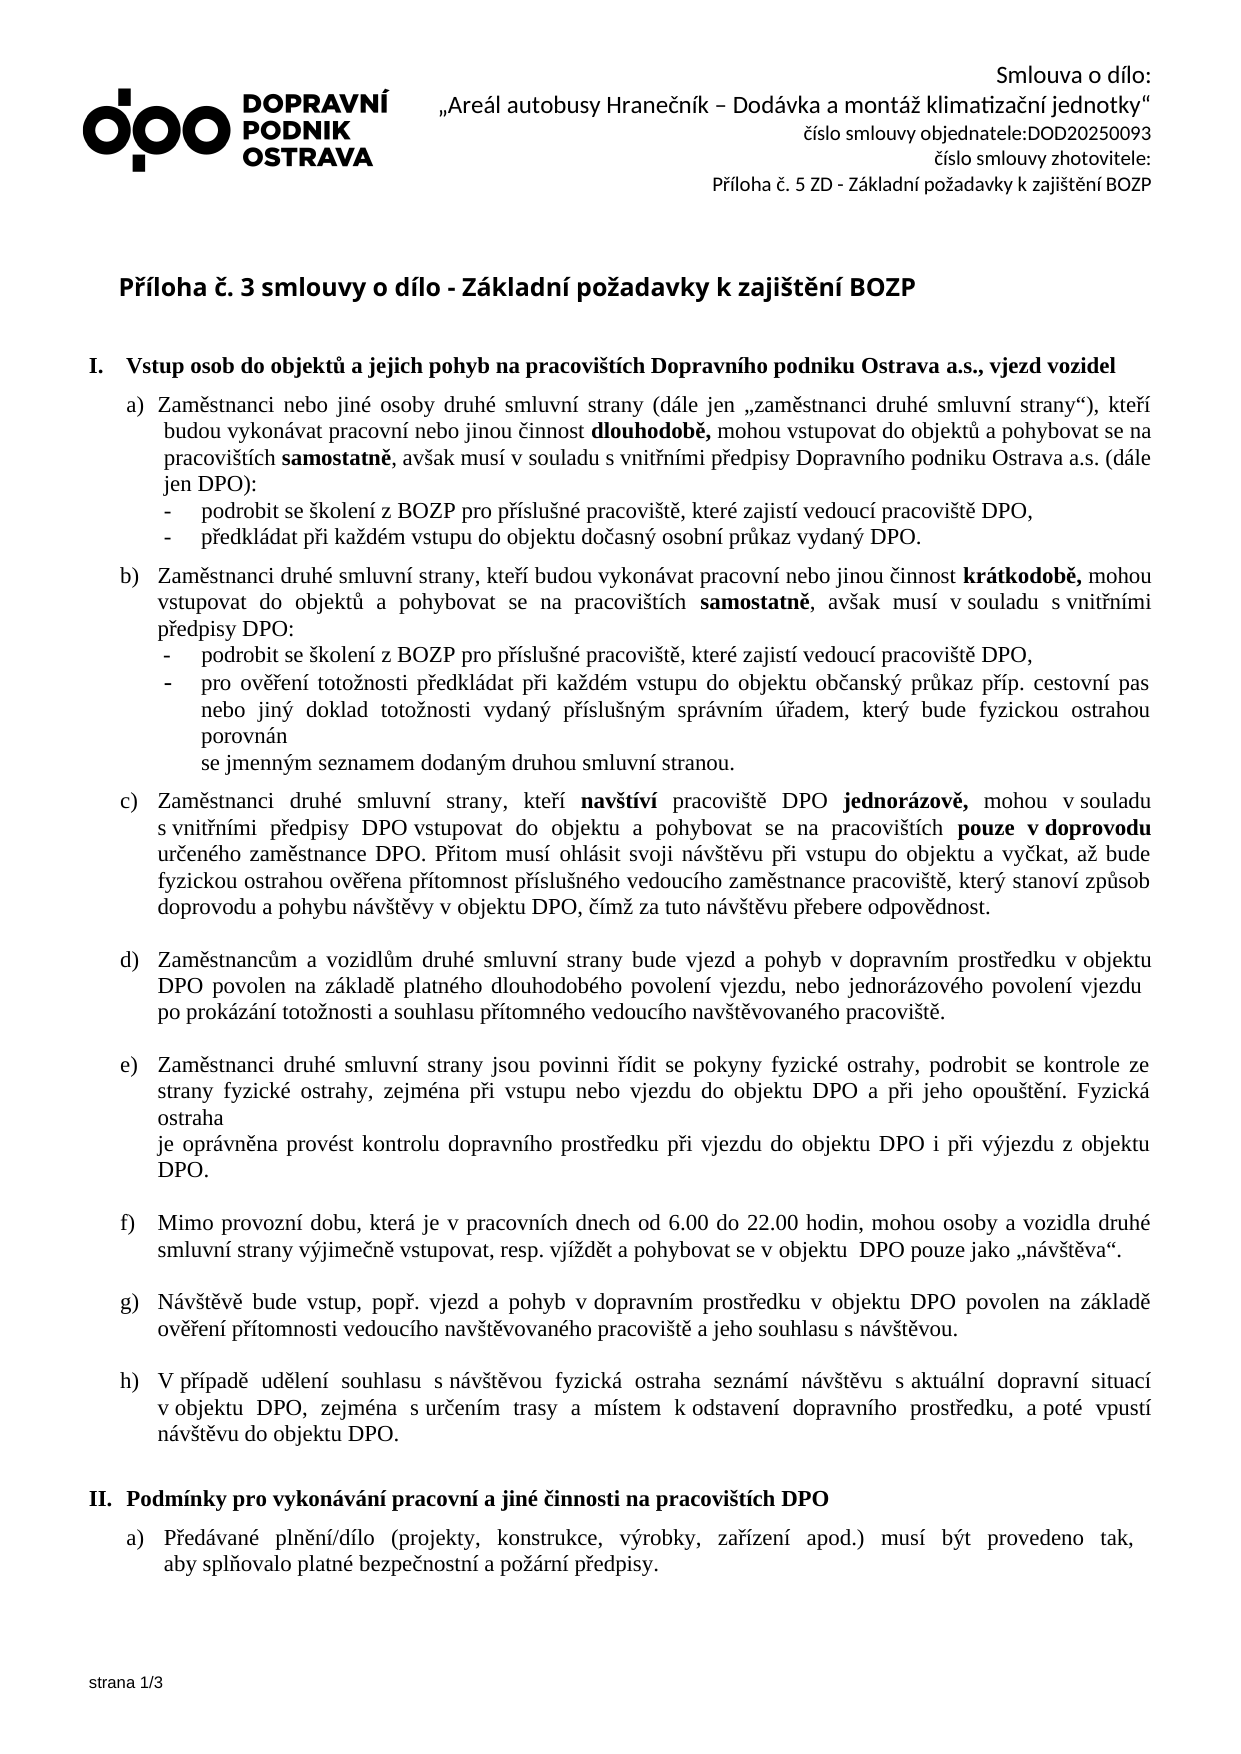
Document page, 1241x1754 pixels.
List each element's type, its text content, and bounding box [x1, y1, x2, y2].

text - předkládat při každém vstupu do objektu dočasný osobní průkaz vydaný DPO. [164, 523, 1152, 549]
list Zaměstnancům a vozidlům druhé smluvní strany bude vjezd a pohyb v dopravním prostředku v objektu DPO povolen na základě platného dlouhodobého povolení vjezdu, nebo jednorázového povolení vjezdu po prokázání totožnosti a souhlasu přítomného vedoucího navštěvovaného pracoviště. [120, 946, 1152, 1025]
list V případě udělení souhlasu s návštěvou fyzická ostraha seznámí návštěvu s aktuální dopravní situací v objektu DPO, zejména s určením trasy a místem k odstavení dopravního prostředku, a poté vpustí návštěvu do objektu DPO. [120, 1367, 1152, 1446]
list Předávané plnění/dílo (projekty, konstrukce, výrobky, zařízení apod.) musí být provedeno tak, aby splňovalo platné bezpečnostní a požární předpisy. [126, 1524, 1152, 1577]
list Zaměstnanci druhé smluvní strany jsou povinni řídit se pokyny fyzické ostrahy, podrobit se kontrole ze strany fyzické ostrahy, zejména při vstupu nebo vjezdu do objektu DPO a při jeho opouštění. Fyzická ostraha je oprávněna provést kontrolu dopravního prostředku při vjezdu do objektu DPO i při výjezdu z objektu DPO. [120, 1051, 1152, 1183]
text II. Podmínky pro vykonávání pracovní a jiné činnosti na pracovištích DPO [89, 1485, 1152, 1512]
text - podrobit se školení z BOZP pro příslušné pracoviště, které zajistí vedoucí pracoviště DPO, [164, 497, 1152, 523]
list pro ověření totožnosti předkládat při každém vstupu do objektu občanský průkaz příp. cestovní pas nebo jiný doklad totožnosti vydaný příslušným správním úřadem, který bude fyzickou ostrahou porovnán se jmenným seznamem dodaným druhou smluvní stranou. [164, 667, 1152, 775]
text - podrobit se školení z BOZP pro příslušné pracoviště, které zajistí vedoucí pracoviště DPO, [157, 641, 1152, 667]
text I. Vstup osob do objektů a jejich pohyb na pracovištích Dopravního podniku Ostrava a.s., vjezd vozidel [89, 352, 1152, 379]
list Návštěvě bude vstup, popř. vjezd a pohyb v dopravním prostředku v objektu DPO povolen na základě ověření přítomnosti vedoucího navštěvovaného pracoviště a jeho souhlasu s návštěvou. [120, 1288, 1152, 1341]
list Zaměstnanci druhé smluvní strany, kteří budou vykonávat pracovní nebo jinou činnost krátkodobě, mohou vstupovat do objektů a pohybovat se na pracovištích samostatně, avšak musí v souladu s vnitřními předpisy DPO: [120, 562, 1152, 641]
list Zaměstnanci druhé smluvní strany, kteří navštíví pracoviště DPO jednorázově, mohou v souladu s vnitřními předpisy DPO vstupovat do objektu a pohybovat se na pracovištích pouze v doprovodu určeného zaměstnance DPO. Přitom musí ohlásit svoji návštěvu při vstupu do objektu a vyčkat, až bude fyzickou ostrahou ověřena přítomnost příslušného vedoucího zaměstnance pracoviště, který stanoví způsob doprovodu a pohybu návštěvy v objektu DPO, čímž za tuto návštěvu přebere odpovědnost. [120, 788, 1152, 919]
picture [82, 88, 390, 172]
list Zaměstnanci nebo jiné osoby druhé smluvní strany (dále jen „zaměstnanci druhé smluvní strany“), kteří budou vykonávat pracovní nebo jinou činnost dlouhodobě, mohou vstupovat do objektů a pohybovat se na pracovištích samostatně, avšak musí v souladu s vnitřními předpisy Dopravního podniku Ostrava a.s. (dále jen DPO): [126, 391, 1152, 497]
list Mimo provozní dobu, která je v pracovních dnech od 6.00 do 22.00 hodin, mohou osoby a vozidla druhé smluvní strany výjimečně vstupovat, resp. vjíždět a pohybovat se v objektu DPO pouze jako „návštěva“. [120, 1209, 1152, 1262]
subtitle Příloha č. 3 smlouvy o dílo - Základní požadavky k zajištění BOZP [118, 272, 1152, 302]
